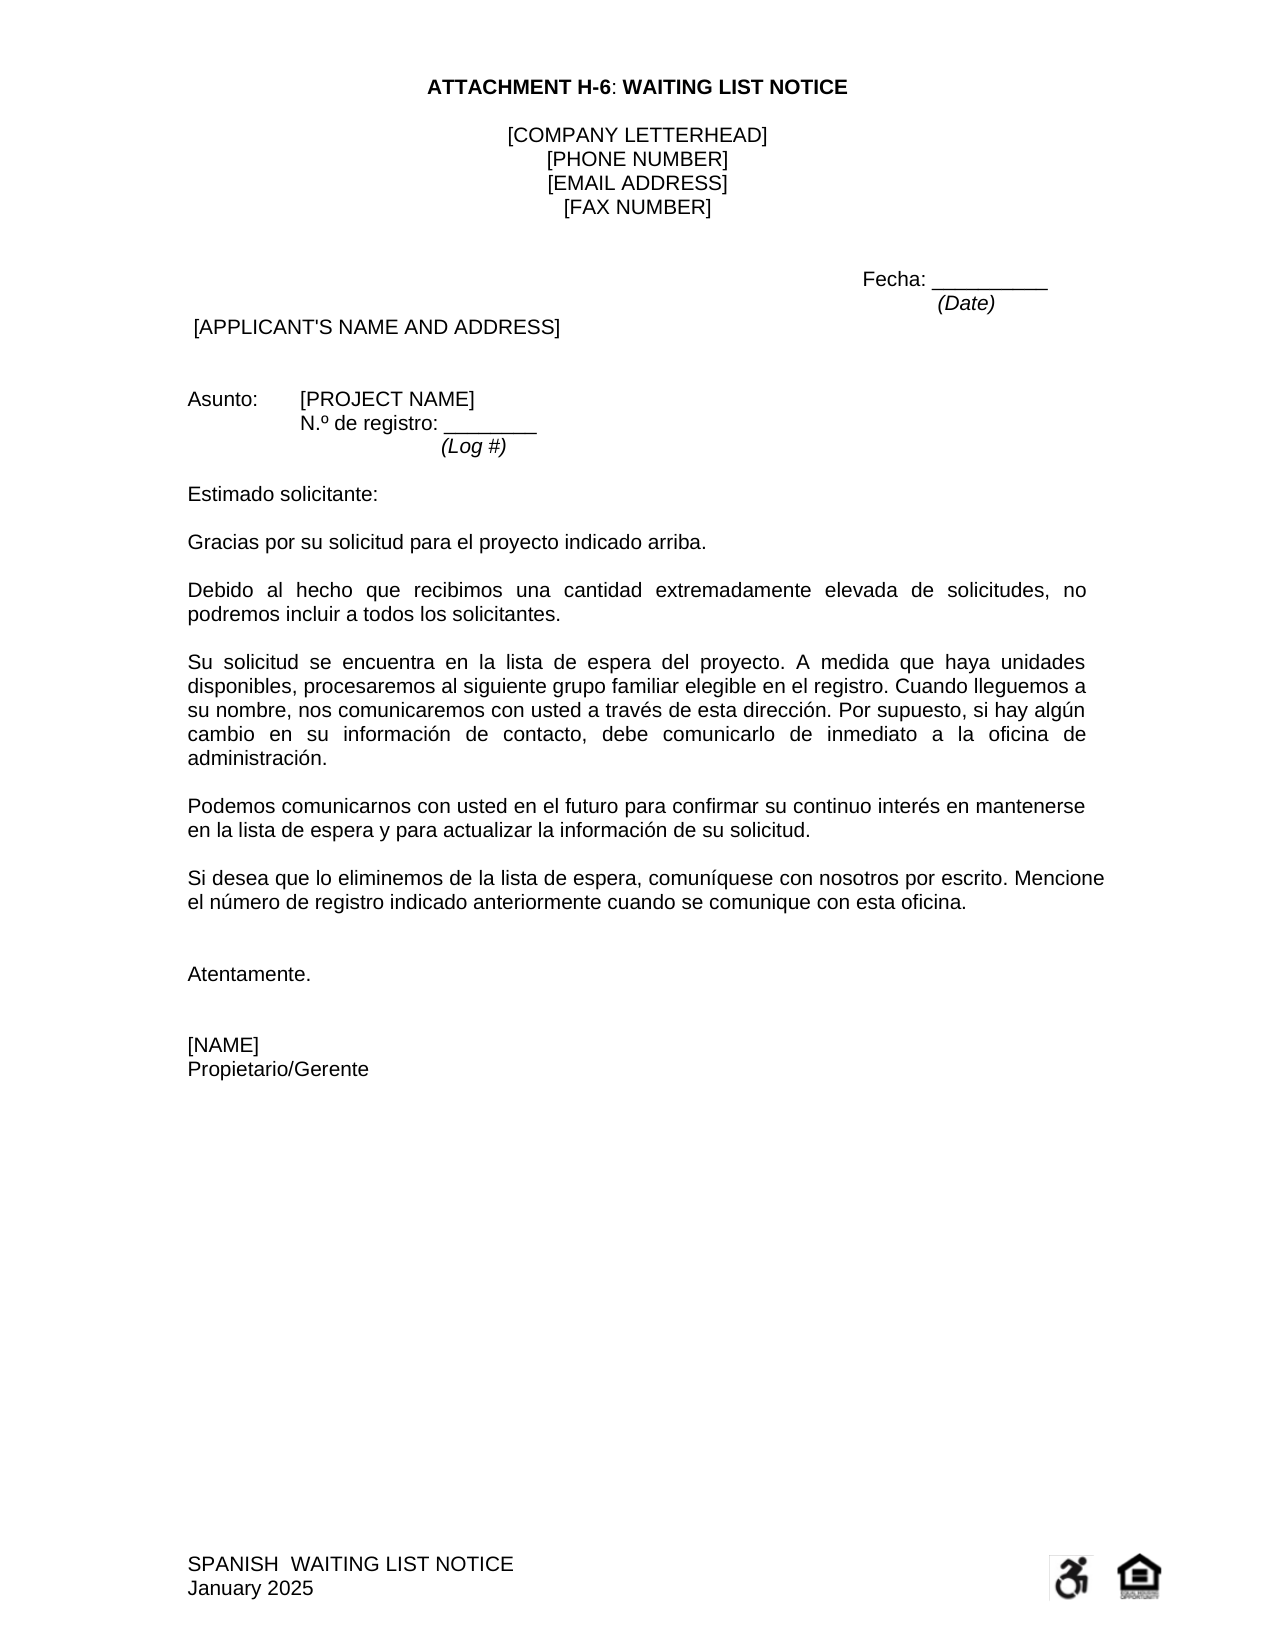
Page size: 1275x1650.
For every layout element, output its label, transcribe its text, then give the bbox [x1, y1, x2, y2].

text [COMPANY LETTERHEAD] [187, 123, 1087, 147]
text ATTACHMENT H-6: WAITING LIST NOTICE [187, 75, 1087, 99]
text [EMAIL ADDRESS] [187, 171, 1087, 195]
text [NAME] [187, 1033, 1087, 1057]
text Si desea que lo eliminemos de la lista de espera, comuníquese con nosotros por escrito. Mencione el número de registro indicado anteriormente cuando se comunique con esta oficina. [187, 866, 1106, 913]
text (Log #) [187, 434, 1087, 458]
text Gracias por su solicitud para el proyecto indicado arriba. [187, 530, 1087, 554]
text Debido al hecho que recibimos una cantidad extremadamente elevada de solicitudes, no podremos incluir a todos los solicitantes. [187, 578, 1087, 626]
text Atentamente. [187, 961, 1087, 985]
text Asunto: [PROJECT NAME] [187, 386, 1087, 410]
text Estimado solicitante: [187, 482, 1087, 506]
text Podemos comunicarnos con usted en el futuro para confirmar su continuo interés en mantenerse en la lista de espera y para actualizar la información de su solicitud. [187, 794, 1087, 842]
picture [1048, 1554, 1095, 1602]
text [PHONE NUMBER] [187, 147, 1087, 171]
text Propietario/Gerente [187, 1057, 1087, 1081]
text [FAX NUMBER] [187, 195, 1087, 219]
text N.º de registro: ________ [187, 410, 1087, 434]
text Su solicitud se encuentra en la lista de espera del proyecto. A medida que haya unidades disponibles, procesaremos al siguiente grupo familiar elegible en el registro. Cuando lleguemos a su nombre, nos comunicaremos con usted a través de esta dirección. Por supuesto, si hay algún cambio en su información de contacto, debe comunicarlo de inmediato a la oficina de administración. [187, 650, 1087, 770]
text Fecha: __________ [262, 267, 1087, 291]
text (Date) [187, 291, 1087, 314]
picture [1115, 1552, 1163, 1601]
text [APPLICANT'S NAME AND ADDRESS] [187, 314, 1087, 338]
